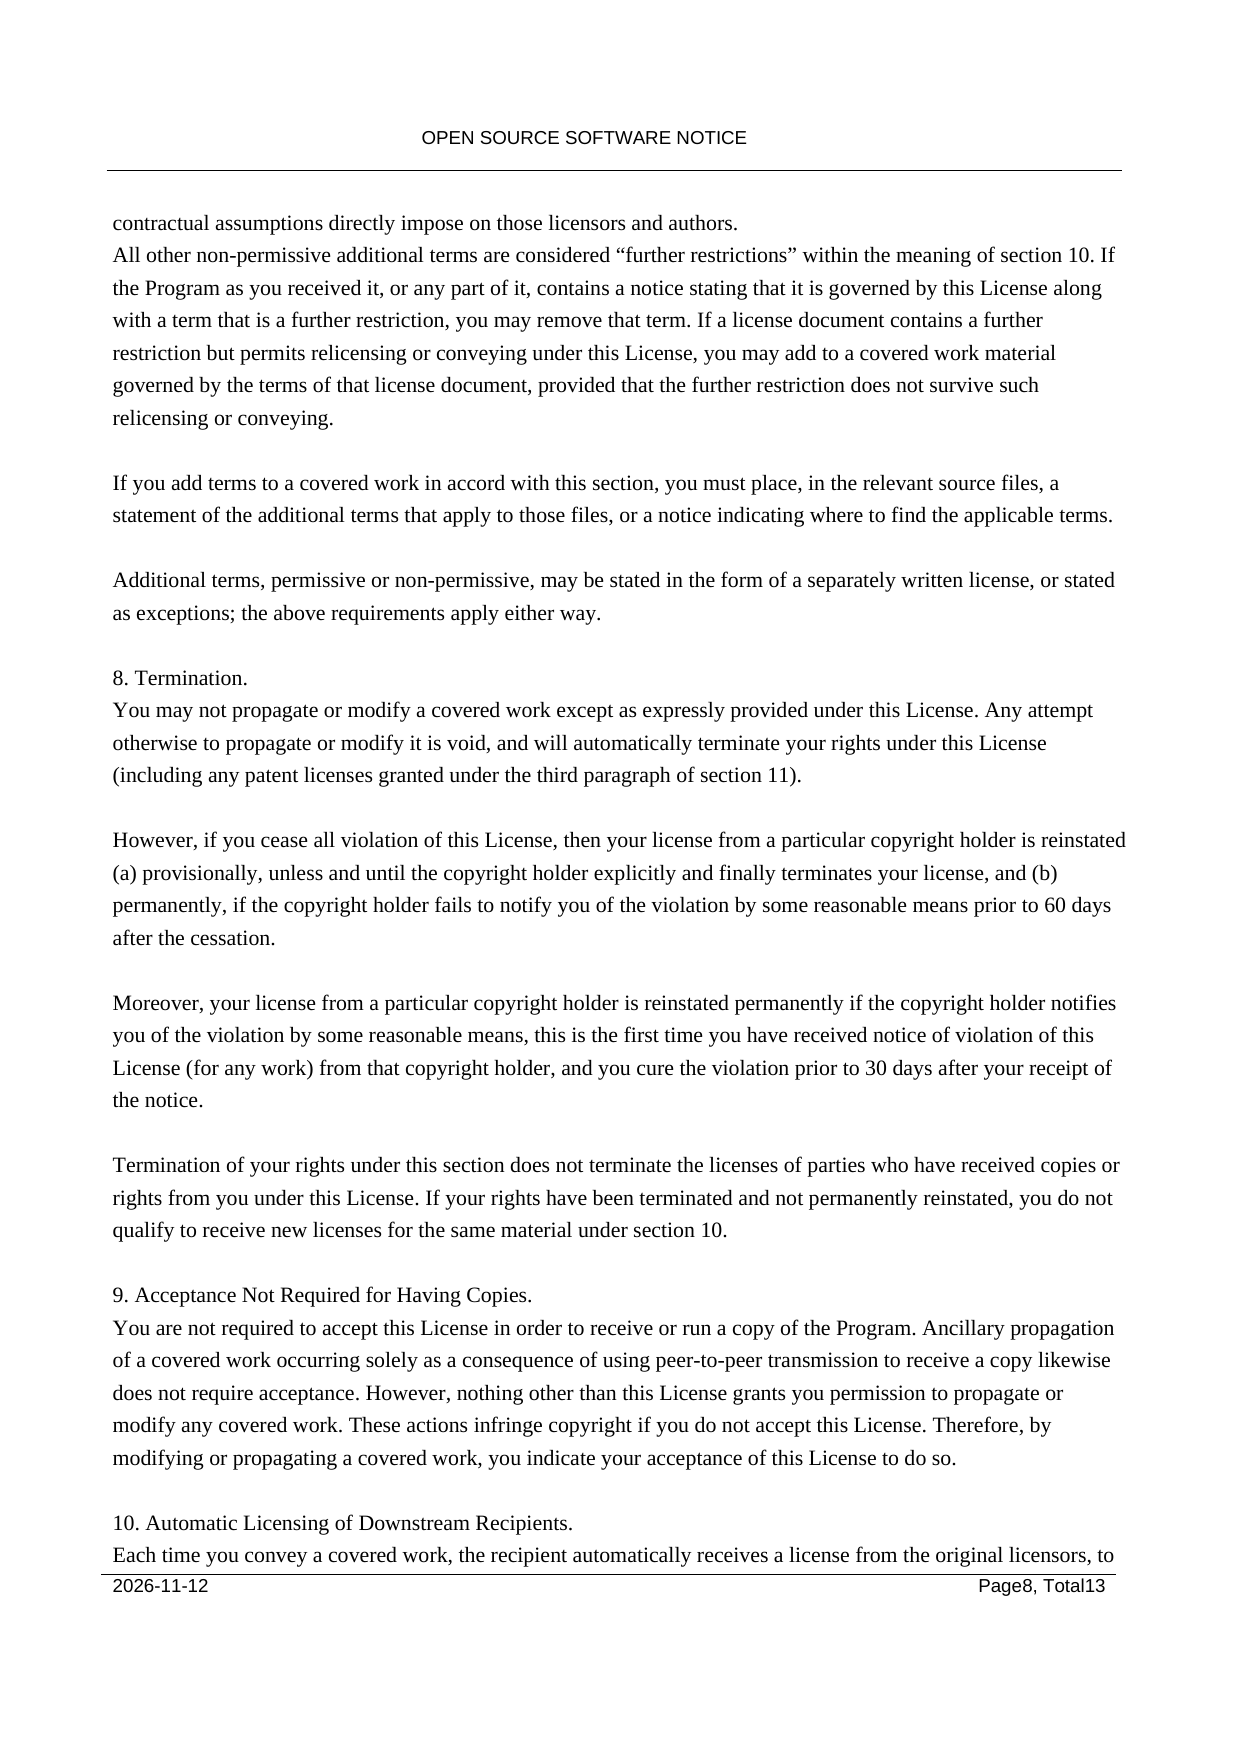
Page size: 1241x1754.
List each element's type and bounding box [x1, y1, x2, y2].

text [112, 206, 1128, 1571]
